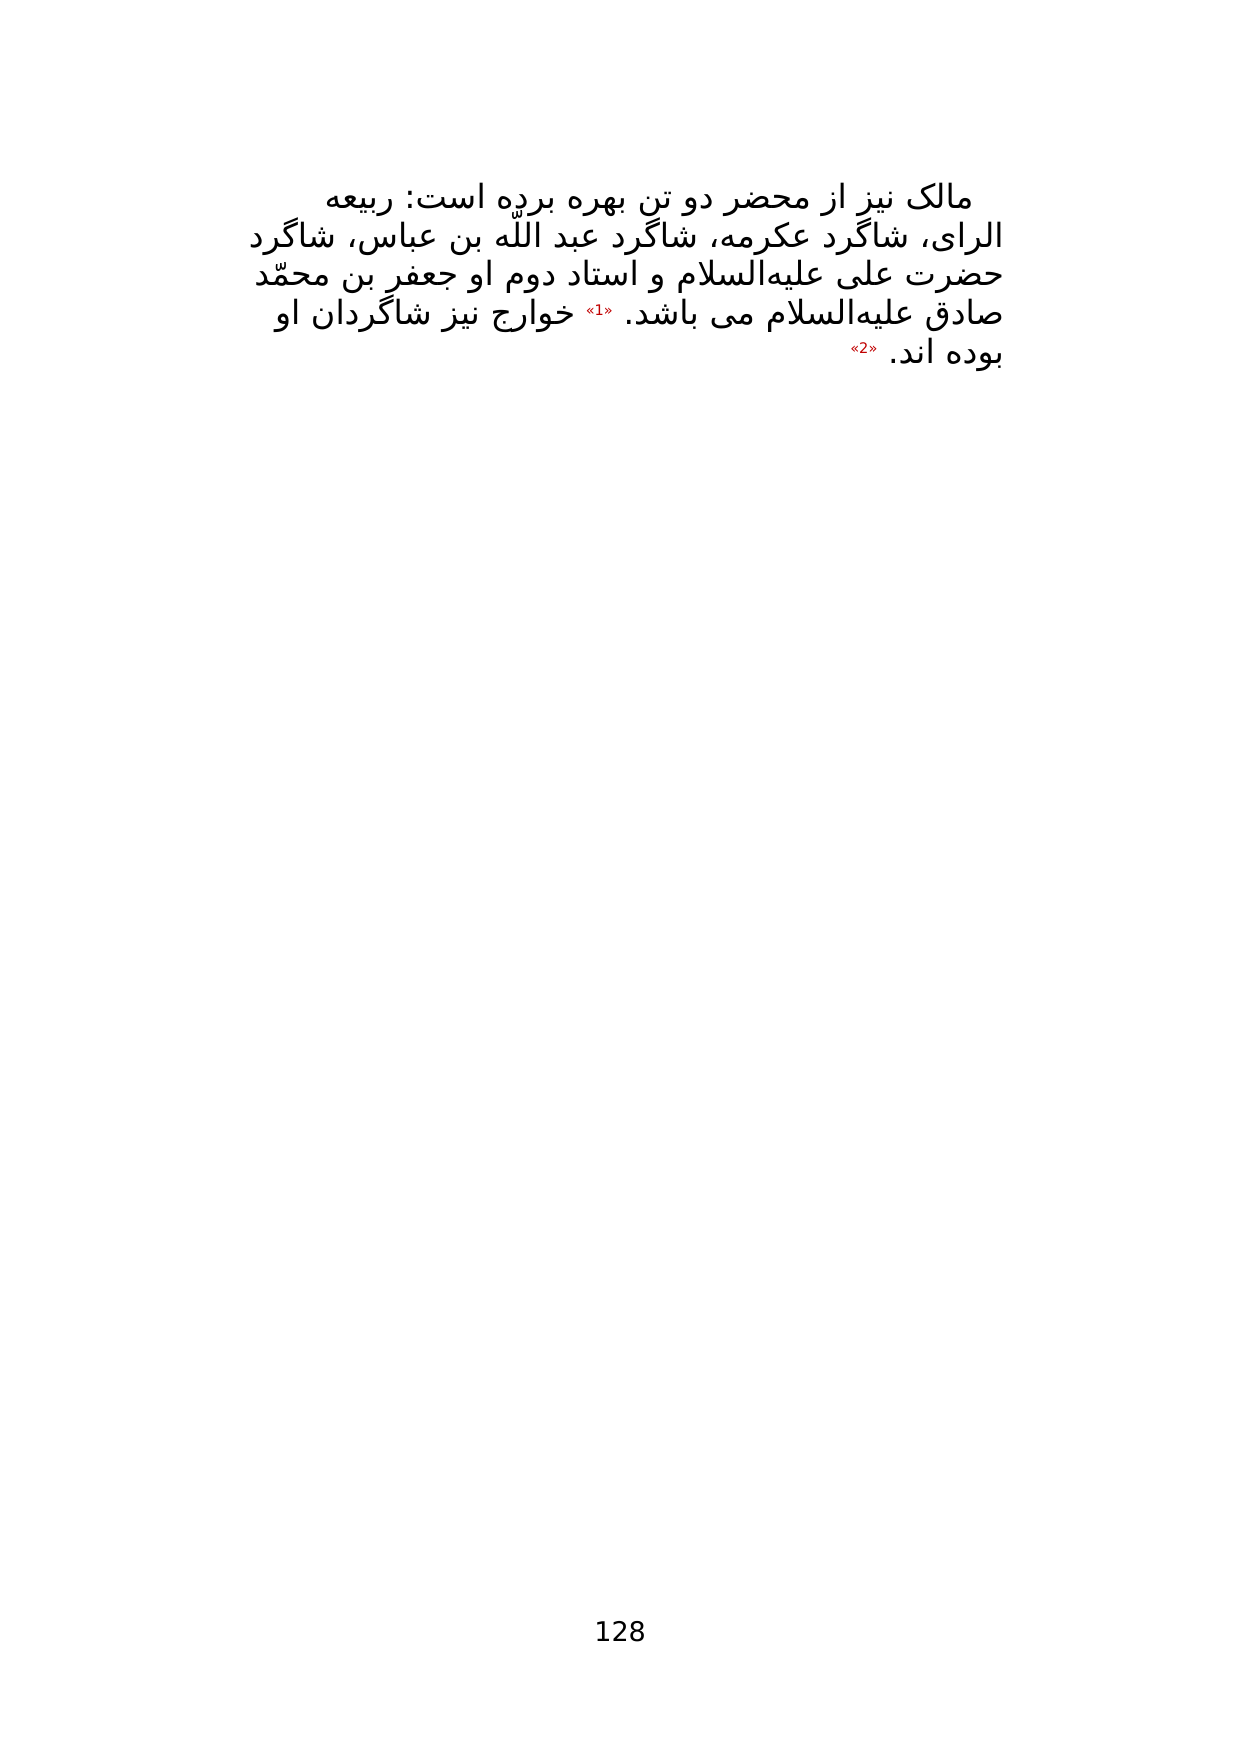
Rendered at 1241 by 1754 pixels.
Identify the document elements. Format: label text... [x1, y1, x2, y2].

text مالک نیز از محضر دو تن بهره برده است: ربیعه الرای، شاگرد عکرمه، شاگرد عبد اللّه بن عباس، شاگرد حضرت علی عليه‌السلام و استاد دوم او جعفر بن محمّد صادق عليه‌السلام می باشد. «1» خوارج نیز شاگردان او بوده اند. «2» [236, 177, 1004, 371]
